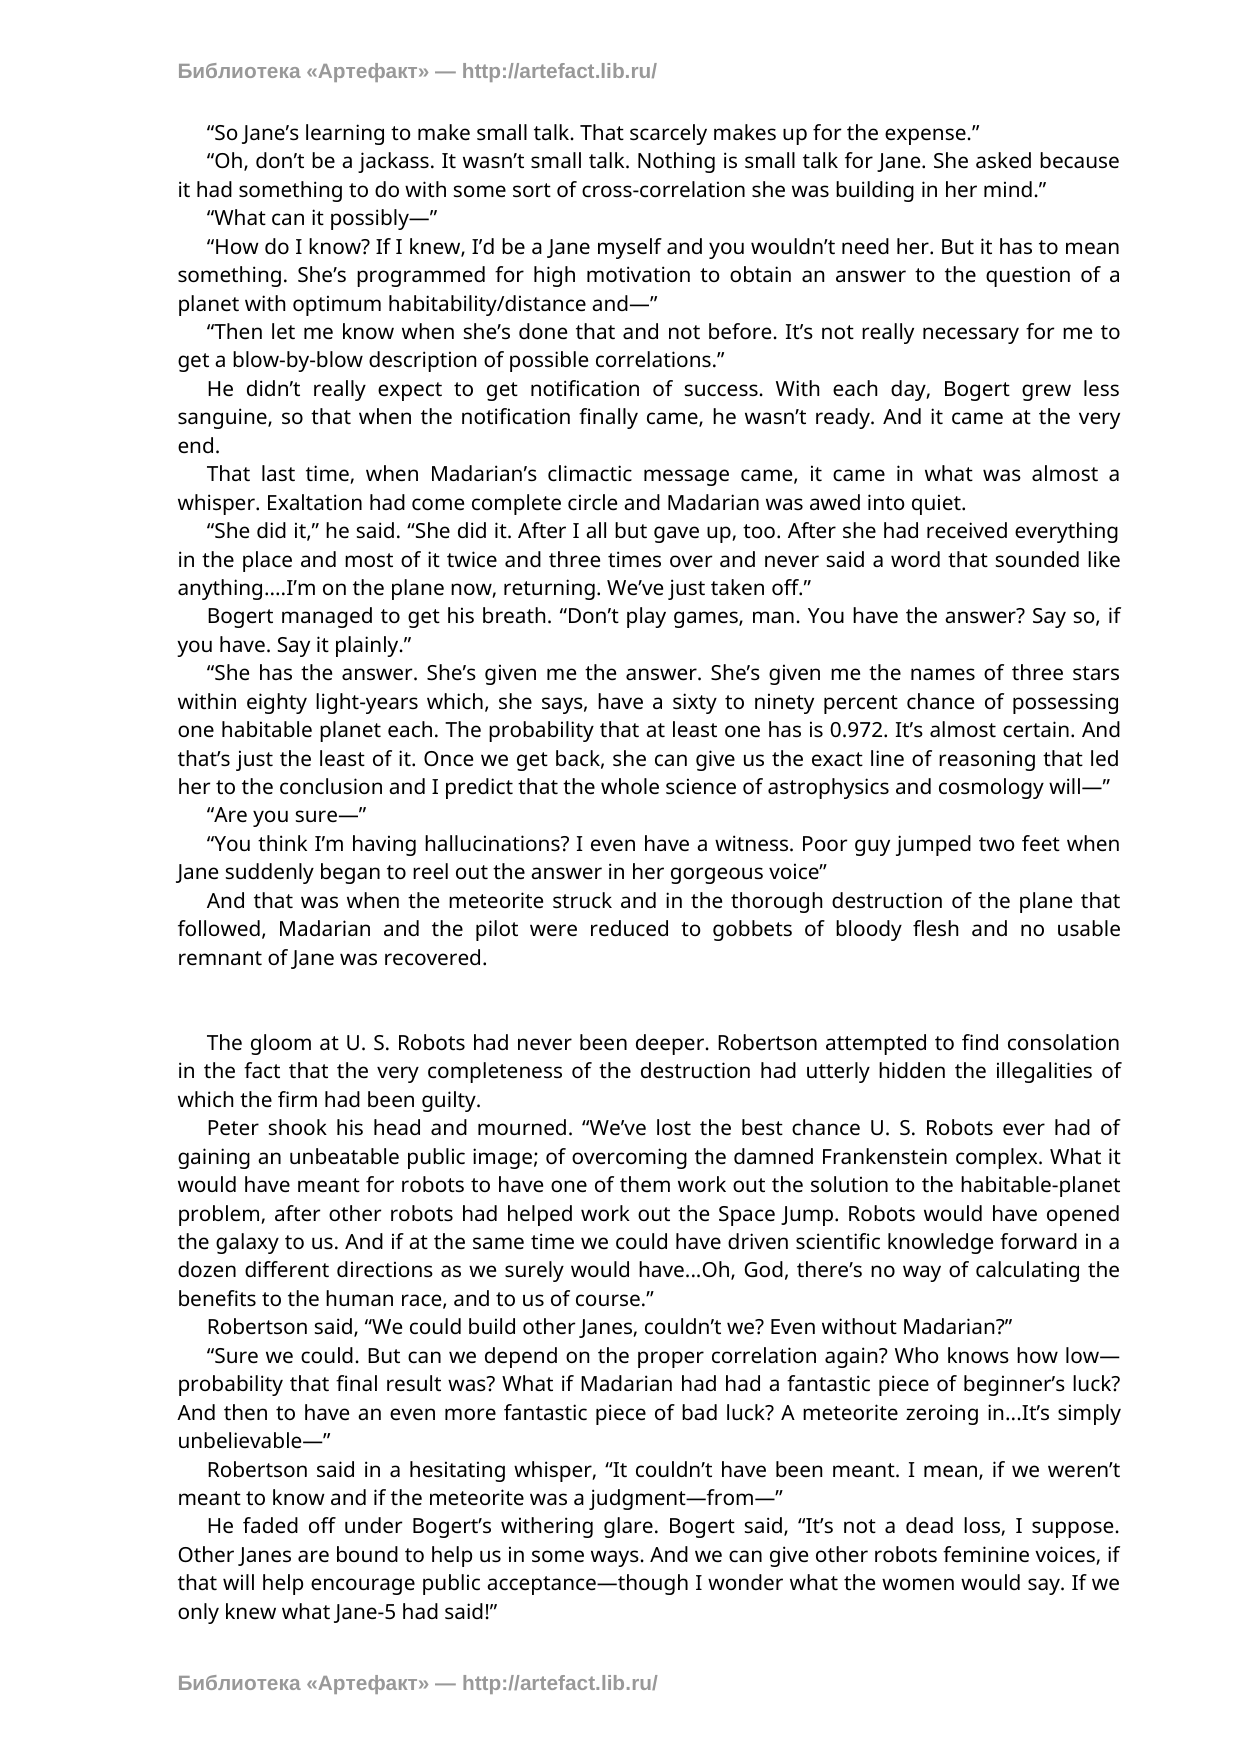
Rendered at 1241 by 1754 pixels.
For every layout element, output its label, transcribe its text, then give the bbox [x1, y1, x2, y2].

text The gloom at U. S. Robots had never been deeper. Robertson attempted to find consolation in the fact that the very completeness of the destruction had utterly hidden the illegalities of which the firm had been guilty. [177, 1028, 1122, 1113]
text And that was when the meteorite struck and in the thorough destruction of the plane that followed, Madarian and the pilot were reduced to gobbets of bloody flesh and no usable remnant of Jane was recovered. [177, 886, 1122, 971]
text Bogert managed to get his breath. “Don’t play games, man. You have the answer? Say so, if you have. Say it plainly.” [177, 602, 1122, 658]
text “How do I know? If I knew, I’d be a Jane myself and you wouldn’t need her. But it has to mean something. She’s programmed for high motivation to obtain an answer to the question of a planet with optimum habitability/distance and—” [177, 232, 1122, 317]
text “Then let me know when she’s done that and not before. It’s not really necessary for me to get a blow-by-blow description of possible correlations.” [177, 317, 1122, 374]
text “So Jane’s learning to make small talk. That scarcely makes up for the expense.” [177, 118, 1122, 147]
text He faded off under Bogert’s withering glare. Bogert said, “It’s not a dead loss, I suppose. Other Janes are bound to help us in some ways. And we can give other robots feminine voices, if that will help encourage public acceptance—though I wonder what the women would say. If we only knew what Jane-5 had said!” [177, 1512, 1122, 1625]
text Peter shook his head and mourned. “We’ve lost the best chance U. S. Robots ever had of gaining an unbeatable public image; of overcoming the damned Frankenstein complex. What it would have meant for robots to have one of them work out the solution to the habitable-planet problem, after other robots had helped work out the Space Jump. Robots would have opened the galaxy to us. And if at the same time we could have driven scientific knowledge forward in a dozen different directions as we surely would have...Oh, God, there’s no way of calculating the benefits to the human race, and to us of course.” [177, 1113, 1122, 1312]
text “She has the answer. She’s given me the answer. She’s given me the names of three stars within eighty light-years which, she says, have a sixty to ninety percent chance of possessing one habitable planet each. The probability that at least one has is 0.972. It’s almost certain. And that’s just the least of it. Once we get back, she can give us the exact line of reasoning that led her to the conclusion and I predict that the whole science of astrophysics and cosmology will—” [177, 658, 1122, 801]
text “What can it possibly—” [177, 203, 1122, 232]
text “Sure we could. But can we depend on the proper correlation again? Who knows how low—probability that final result was? What if Madarian had had a fantastic piece of beginner’s luck? And then to have an even more fantastic piece of bad luck? A meteorite zeroing in...It’s simply unbelievable—” [177, 1341, 1122, 1455]
text Robertson said in a hesitating whisper, “It couldn’t have been meant. I mean, if we weren’t meant to know and if the meteorite was a judgment—from—” [177, 1455, 1122, 1512]
text “She did it,” he said. “She did it. After I all but gave up, too. After she had received everything in the place and most of it twice and three times over and never said a word that sounded like anything....I’m on the plane now, returning. We’ve just taken off.” [177, 516, 1122, 602]
text Robertson said, “We could build other Janes, couldn’t we? Even without Madarian?” [177, 1312, 1122, 1341]
text “Are you sure—” [177, 801, 1122, 829]
text “Oh, don’t be a jackass. It wasn’t small talk. Nothing is small talk for Jane. She asked because it had something to do with some sort of cross-correlation she was building in her mind.” [177, 147, 1122, 203]
text “You think I’m having hallucinations? I even have a witness. Poor guy jumped two feet when Jane suddenly began to reel out the answer in her gorgeous voice” [177, 829, 1122, 886]
text He didn’t really expect to get notification of success. With each day, Bogert grew less sanguine, so that when the notification finally came, he wasn’t ready. And it came at the very end. [177, 374, 1122, 459]
text That last time, when Madarian’s climactic message came, it came in what was almost a whisper. Exaltation had come complete circle and Madarian was awed into quiet. [177, 459, 1122, 516]
